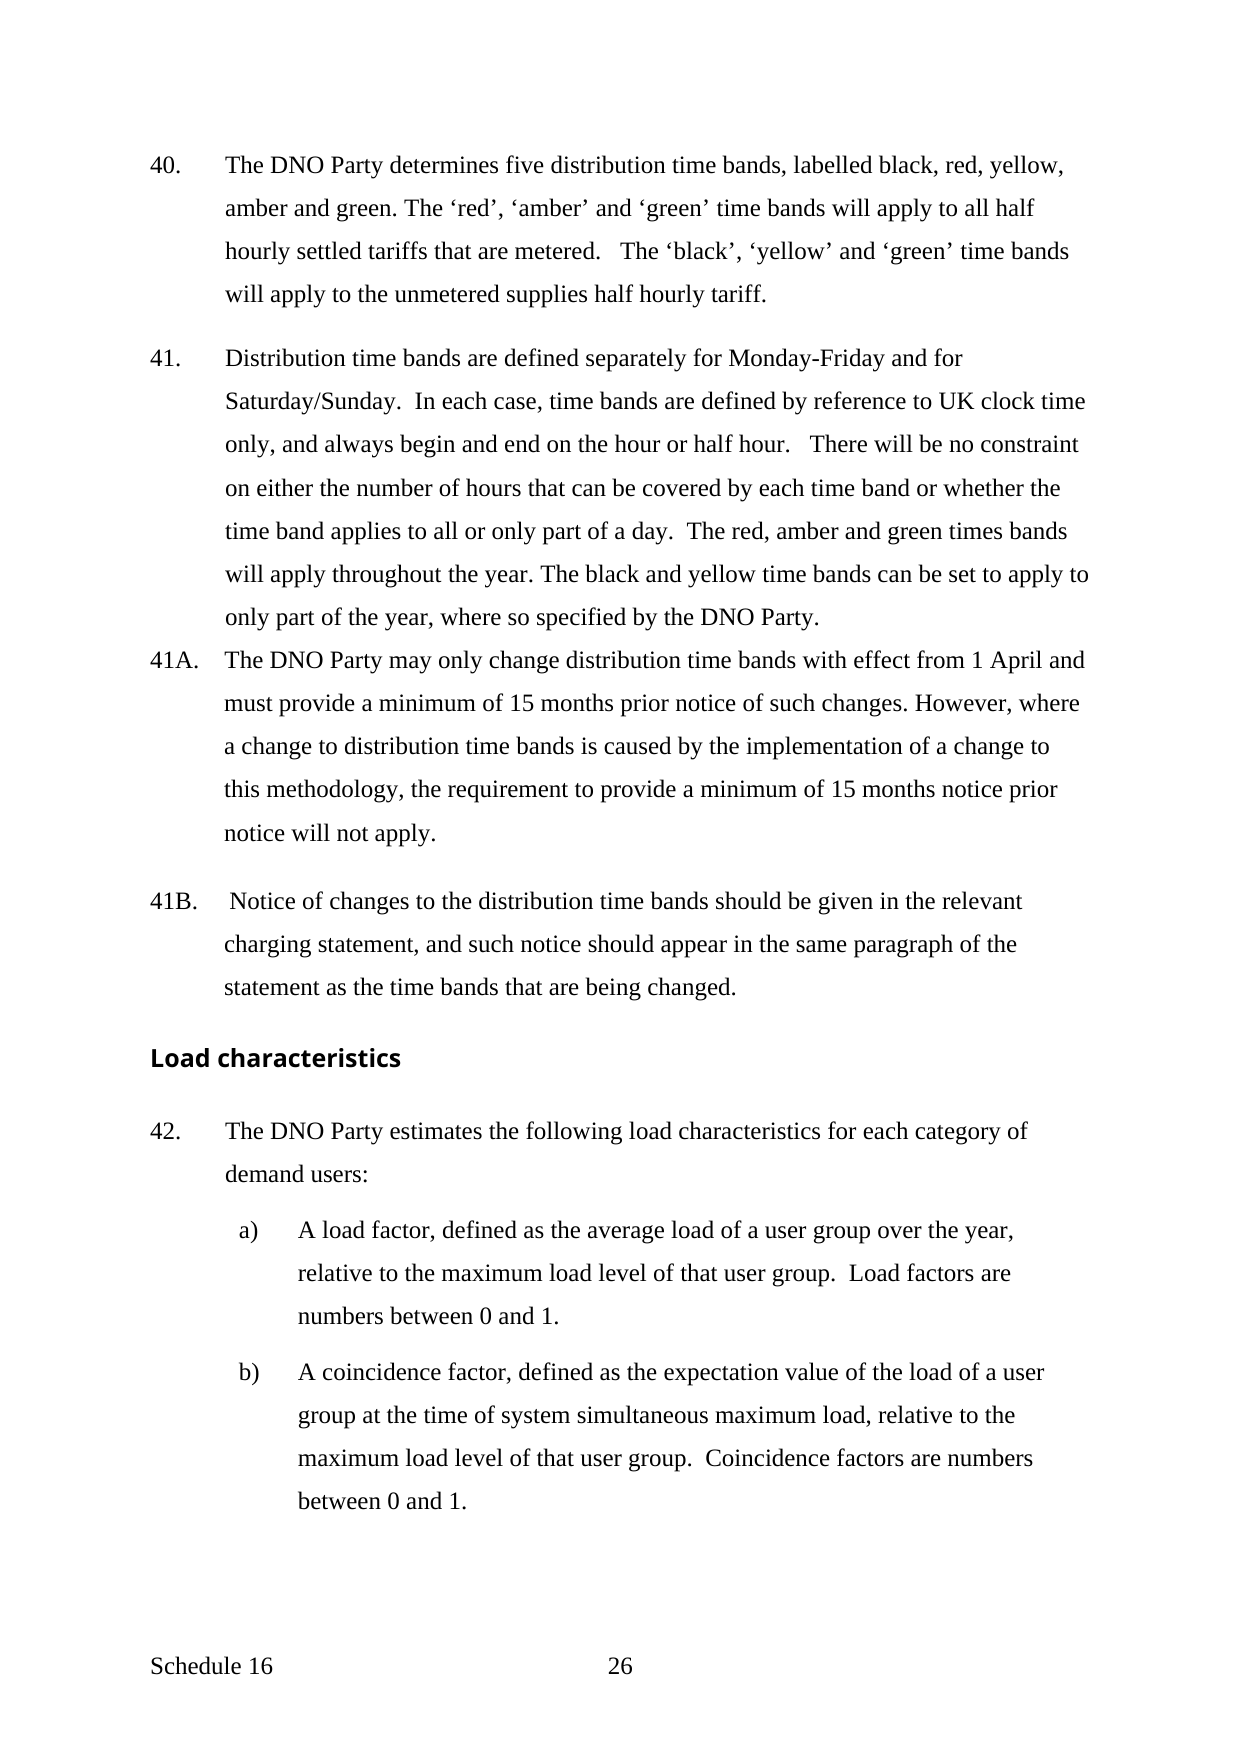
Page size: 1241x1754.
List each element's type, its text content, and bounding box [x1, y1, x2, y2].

subtitle The DNO Party determines five distribution time bands, labelled black, red, yellow, amber and green. The ‘red’, ‘amber’ and ‘green’ time bands will apply to all half hourly settled tariffs that are metered. The ‘black’, ‘yellow’ and ‘green’ time bands will apply to the unmetered supplies half hourly tariff. [150, 150, 1090, 308]
text 41A. The DNO Party may only change distribution time bands with effect from 1 April and must provide a minimum of 15 months prior notice of such changes. However, where a change to distribution time bands is caused by the implementation of a change to this methodology, the requirement to provide a minimum of 15 months notice prior notice will not apply. [150, 645, 1090, 846]
list b) A coincidence factor, defined as the expectation value of the load of a user group at the time of system simultaneous maximum load, relative to the maximum load level of that user group. Coincidence factors are numbers between 0 and 1. [239, 1357, 1090, 1515]
list a) A load factor, defined as the average load of a user group over the year, relative to the maximum load level of that user group. Load factors are numbers between 0 and 1. [239, 1215, 1090, 1330]
subtitle Load characteristics [150, 1040, 1090, 1074]
text 41B. Notice of changes to the distribution time bands should be given in the relevant charging statement, and such notice should appear in the same paragraph of the statement as the time bands that are being changed. [150, 886, 1090, 1001]
subtitle The DNO Party estimates the following load characteristics for each category of demand users: [150, 1116, 1090, 1188]
subtitle Distribution time bands are defined separately for Monday-Friday and for Saturday/Sunday. In each case, time bands are defined by reference to UK clock time only, and always begin and end on the hour or half hour. There will be no constraint on either the number of hours that can be covered by each time band or whether the time band applies to all or only part of a day. The red, amber and green times bands will apply throughout the year. The black and yellow time bands can be set to apply to only part of the year, where so specified by the DNO Party. [150, 343, 1090, 631]
